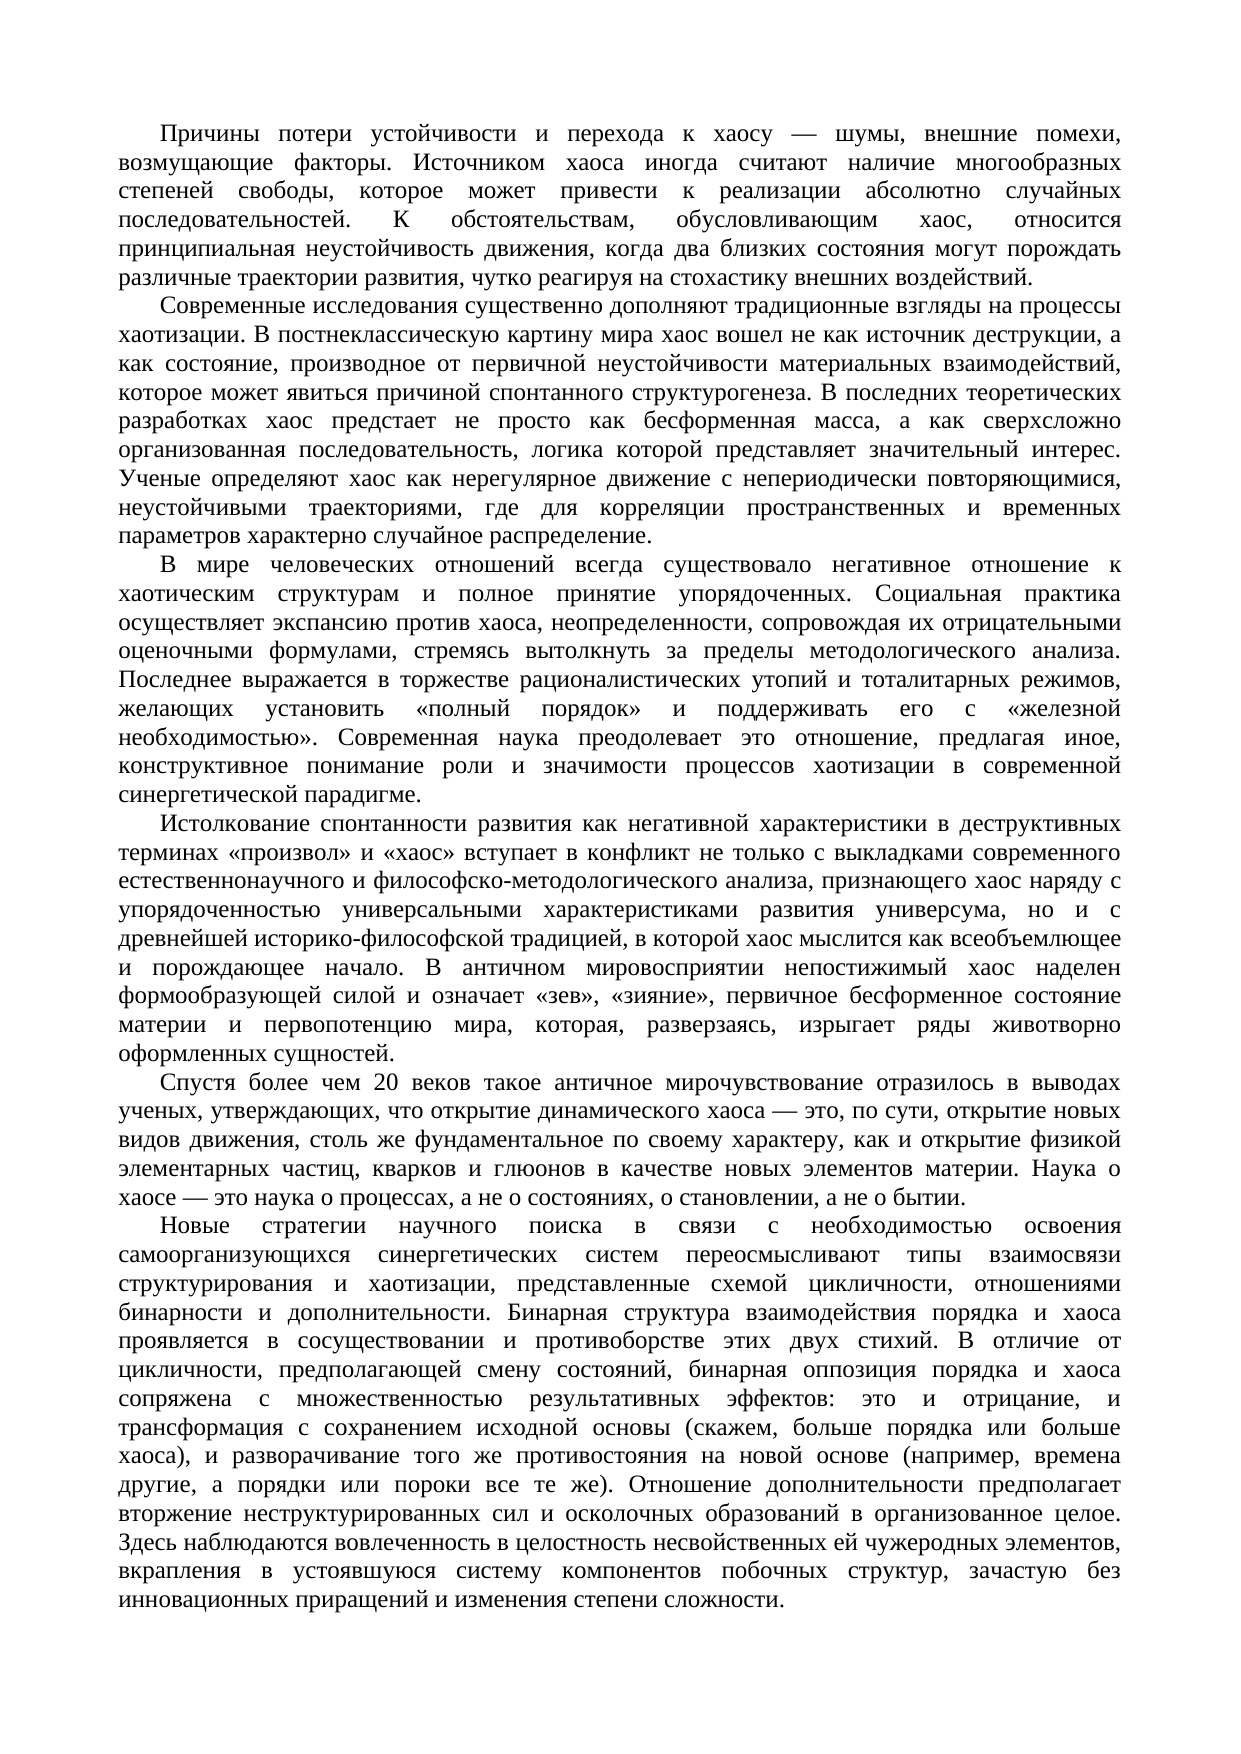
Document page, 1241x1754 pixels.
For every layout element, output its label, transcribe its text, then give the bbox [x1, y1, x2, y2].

text Современные исследования существенно дополняют традиционные взгляды на процессы хаотизации. В постнеклассическую картину мира хаос вошел не как источник деструкции, а как состояние, производное от первичной неустойчивости материальных взаимодействий, которое может явиться причиной спонтанного структурогенеза. В последних теоретических разработках хаос предстает не просто как бесформенная масса, а как сверхсложно организованная последовательность, логика которой представляет значительный интерес. Ученые определяют хаос как нерегулярное движение с непериодически повторяющимися, неустойчивыми траекториями, где для корреляции пространственных и временных параметров характерно случайное распределение. [118, 291, 1122, 549]
text В мире человеческих отношений всегда существовало негативное отношение к хаотическим структурам и полное принятие упорядоченных. Социальная практика осуществляет экспансию против хаоса, неопределенности, сопровождая их отрицательными оценочными формулами, стремясь вытолкнуть за пределы методологического анализа. Последнее выражается в торжестве рационалистических утопий и тоталитарных режимов, желающих установить «полный порядок» и поддерживать его с «железной необходимостью». Современная наука преодолевает это отношение, предлагая иное, конструктивное понимание роли и значимости процессов хаотизации в современной синергетической парадигме. [118, 549, 1122, 808]
text Новые стратегии научного поиска в связи с необходимостью освоения самоорганизующихся синергетических систем переосмысливают типы взаимосвязи структурирования и хаотизации, представленные схемой цикличности, отношениями бинарности и дополнительности. Бинарная структура взаимодействия порядка и хаоса проявляется в сосуществовании и противоборстве этих двух стихий. В отличие от цикличности, предполагающей смену состояний, бинарная оппозиция порядка и хаоса сопряжена с множественностью результативных эффектов: это и отрицание, и трансформация с сохранением исходной основы (скажем, больше порядка или больше хаоса), и разворачивание того же противостояния на новой основе (например, времена другие, а порядки или пороки все те же). Отношение дополнительности предполагает вторжение неструктурированных сил и осколочных образований в организованное целое. Здесь наблюдаются вовлеченность в целостность несвойственных ей чужеродных элементов, вкрапления в устоявшуюся систему компонентов побочных структур, зачастую без инновационных приращений и изменения степени сложности. [118, 1211, 1122, 1613]
text Истолкование спонтанности развития как негативной характеристики в деструктивных терминах «произвол» и «хаос» вступает в конфликт не только с выкладками современного естественнонаучного и философско-методологического анализа, признающего хаос наряду с упорядоченностью универсальными характеристиками развития универсума, но и с древнейшей историко-философской традицией, в которой хаос мыслится как всеобъемлющее и порождающее начало. В античном мировосприятии непостижимый хаос наделен формообразующей силой и означает «зев», «зияние», первичное бесформенное состояние материи и первопотенцию мира, которая, разверзаясь, изрыгает ряды животворно оформленных сущностей. [118, 808, 1122, 1067]
text Спустя более чем 20 веков такое античное мирочувствование отразилось в выводах ученых, утверждающих, что открытие динамического хаоса — это, по сути, открытие новых видов движения, столь же фундаментальное по своему характеру, как и открытие физикой элементарных частиц, кварков и глюонов в качестве новых элементов материи. Наука о хаосе — это наука о процессах, а не о состояниях, о становлении, а не о бытии. [118, 1067, 1122, 1211]
text Причины потери устойчивости и перехода к хаосу — шумы, внешние помехи, возмущающие факторы. Источником хаоса иногда считают наличие многообразных степеней свободы, которое может привести к реализации абсолютно случайных последовательностей. К обстоятельствам, обусловливающим хаос, относится принципиальная неустойчивость движения, когда два близких состояния могут порождать различные траектории развития, чутко реагируя на стохастику внешних воздействий. [118, 118, 1122, 291]
